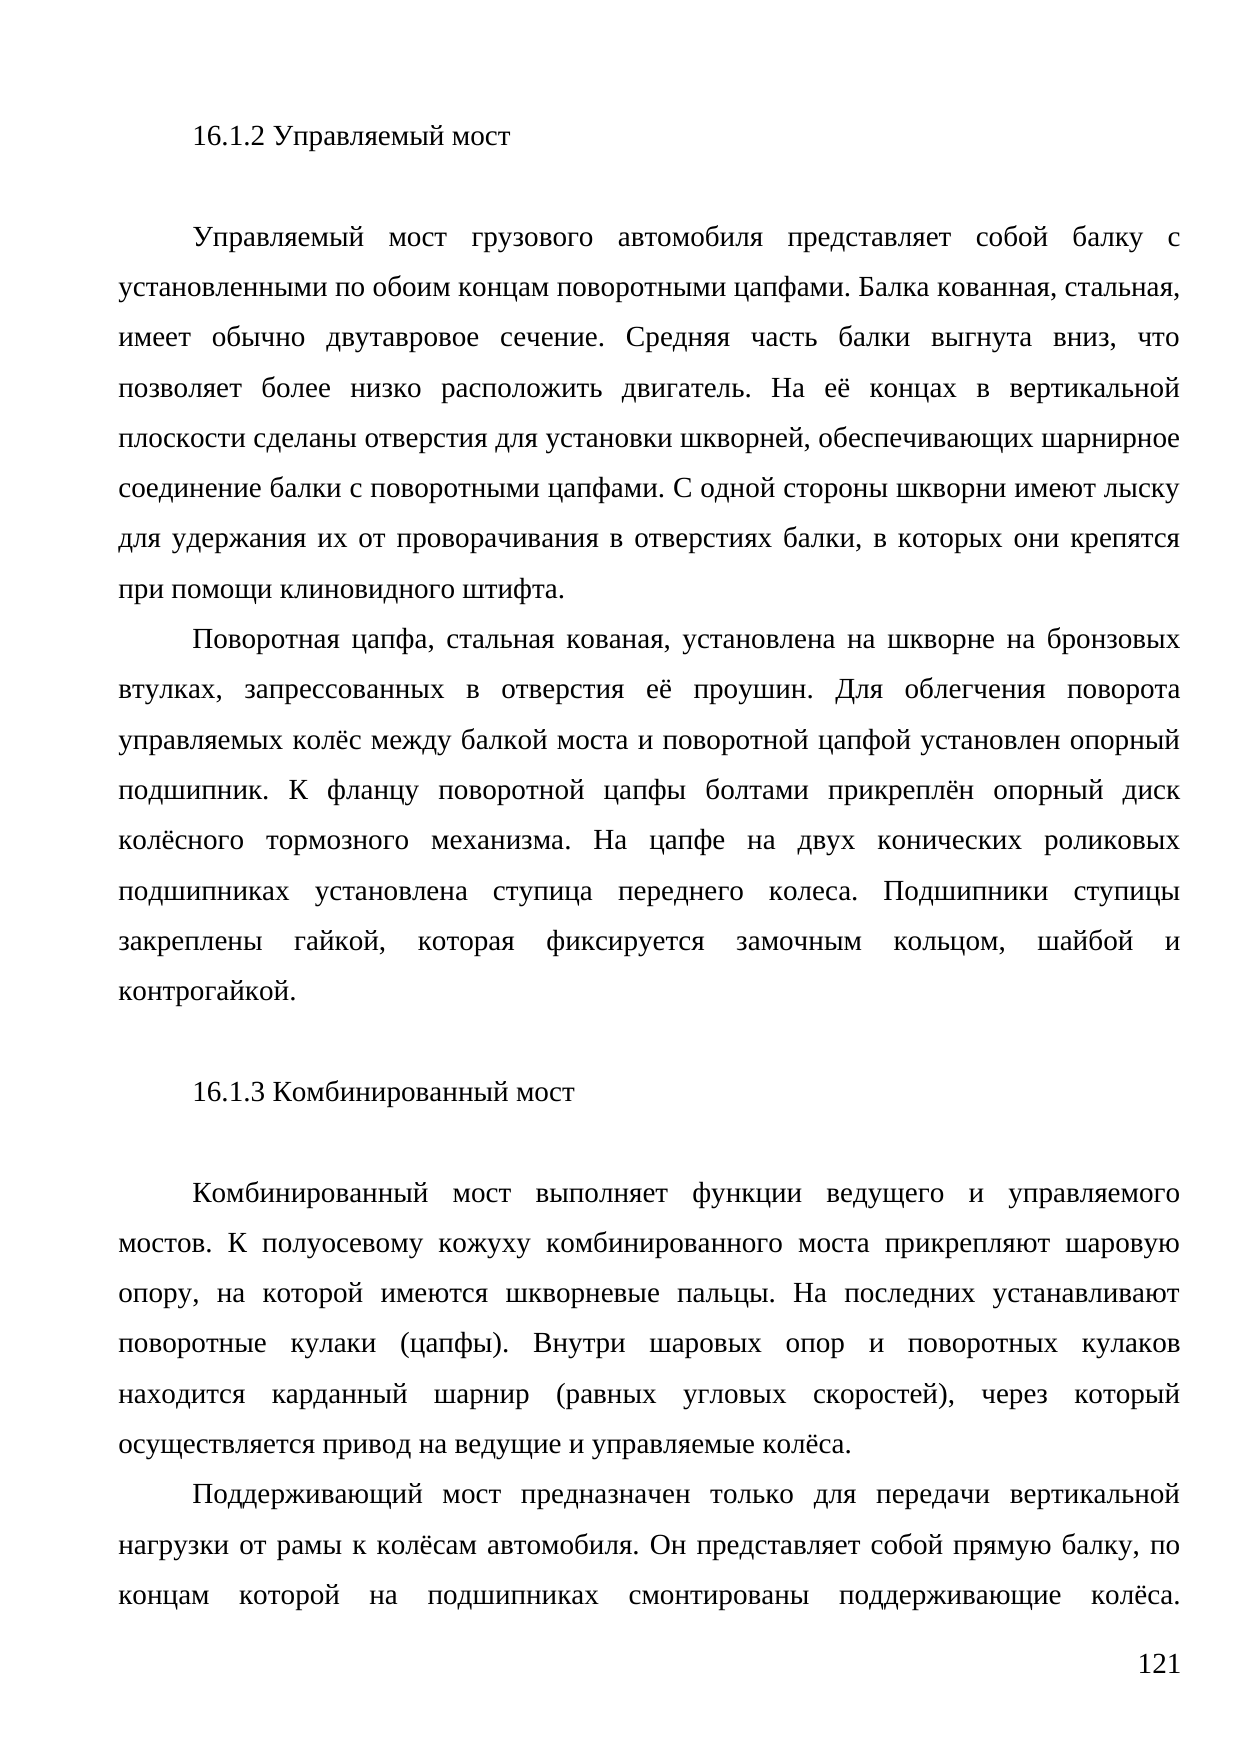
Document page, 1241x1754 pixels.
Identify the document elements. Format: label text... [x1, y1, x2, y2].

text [118, 1477, 1181, 1611]
text Поворотная цапфа, стальная кованая, установлена на шкворне на бронзовых втулках, запрессованных в отверстия её проушин. Для облегчения поворота управляемых колёс между балкой моста и поворотной цапфой установлен опорный подшипник. К фланцу поворотной цапфы болтами прикреплён опорный диск колёсного тормозного механизма. На цапфе на двух конических роликовых подшипниках установлена ступица переднего колеса. Подшипники ступицы закреплены гайкой, которая фиксируется замочным кольцом, шайбой и контрогайкой. [118, 621, 1181, 1007]
text Комбинированный мост выполняет функции ведущего и управляемого мостов. К полуосевому кожуху комбинированного моста прикрепляют шаровую опору, на которой имеются шкворневые пальцы. На последних устанавливают поворотные кулаки (цапфы). Внутри шаровых опор и поворотных кулаков находится карданный шарнир (равных угловых скоростей), через который осуществляется привод на ведущие и управляемые колёса. [118, 1175, 1181, 1460]
subtitle Комбинированный мост [118, 1074, 1181, 1108]
subtitle Управляемый мост [118, 118, 1181, 152]
text Управляемый мост грузового автомобиля представляет собой балку с установленными по обоим концам поворотными цапфами. Балка кованная, стальная, имеет обычно двутавровое сечение. Средняя часть балки выгнута вниз, что позволяет более низко расположить двигатель. На её концах в вертикальной плоскости сделаны отверстия для установки шкворней, обеспечивающих шарнирное соединение балки с поворотными цапфами. С одной стороны шкворни имеют лыску для удержания их от проворачивания в отверстиях балки, в которых они крепятся при помощи клиновидного штифта. [118, 219, 1181, 604]
